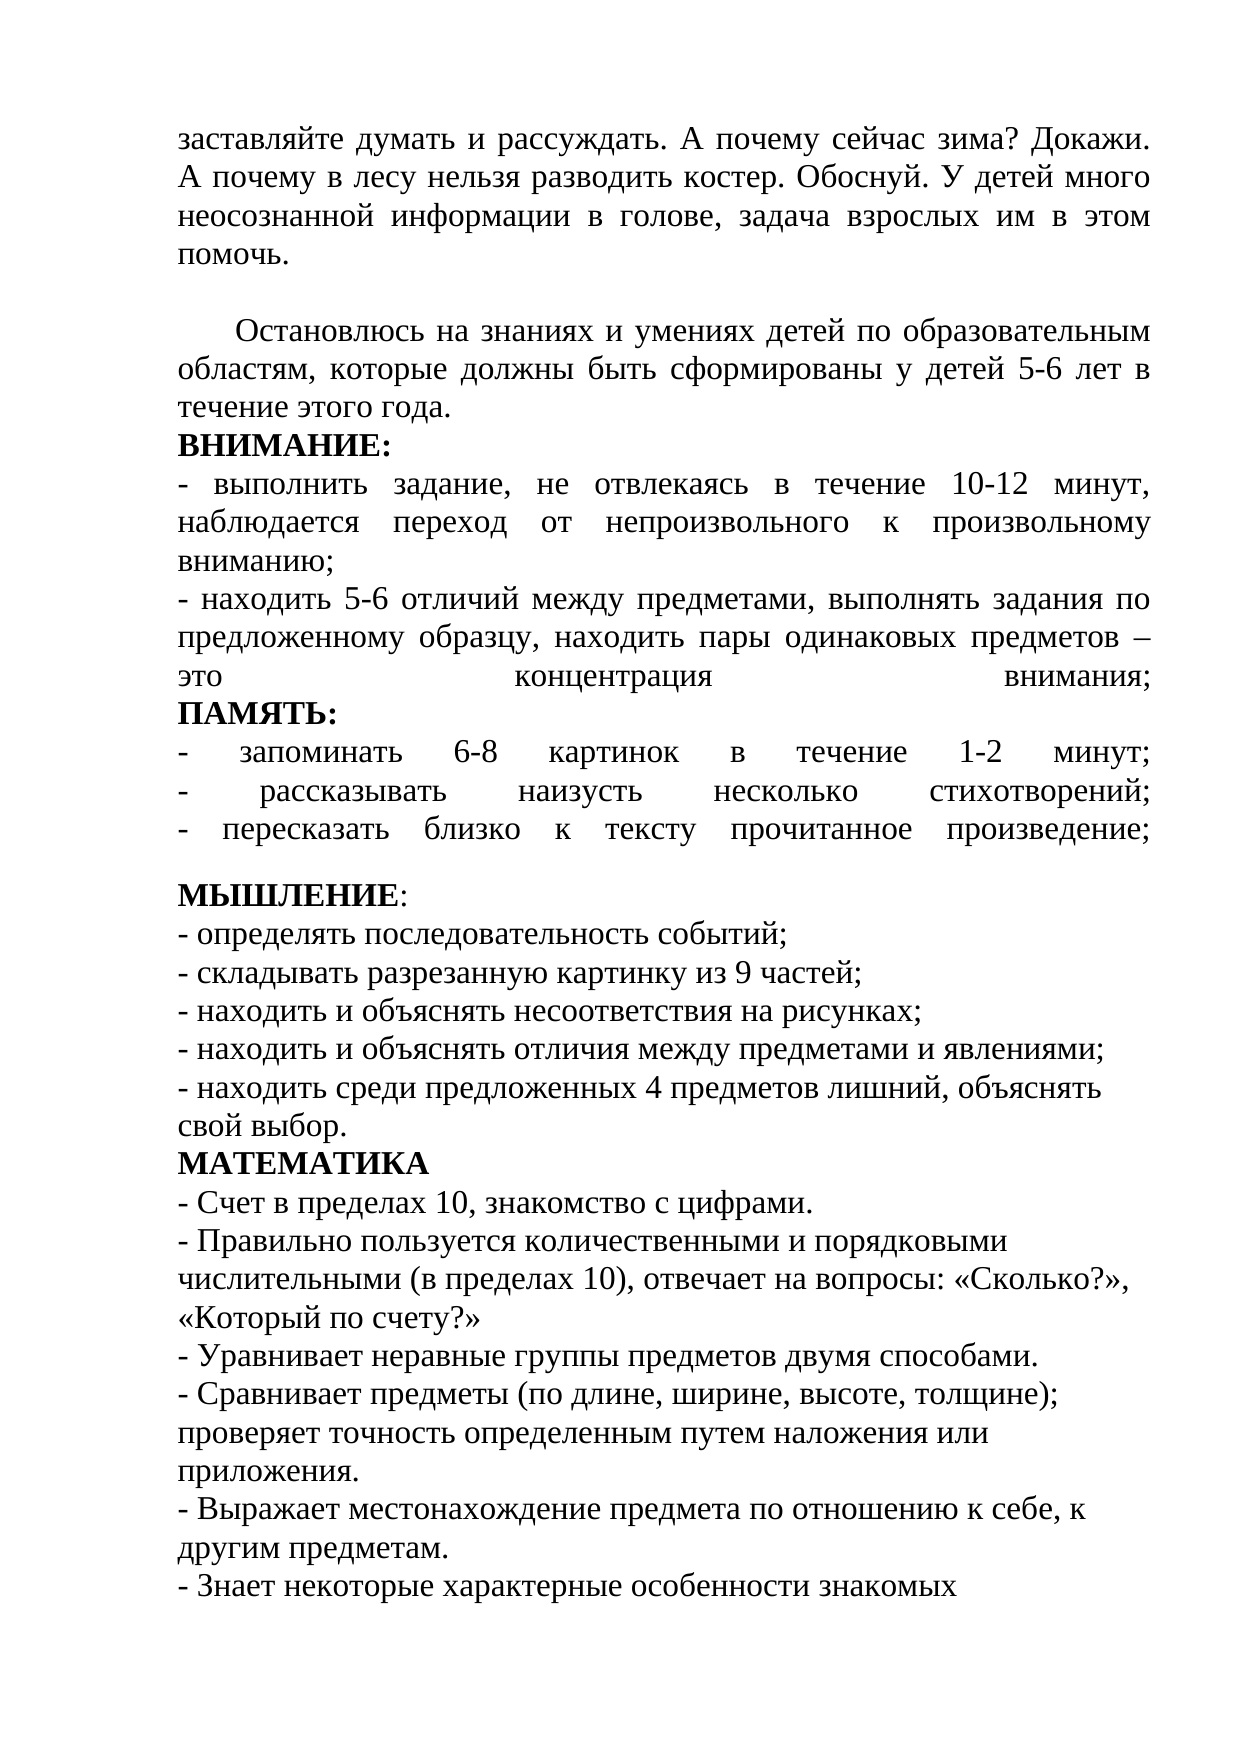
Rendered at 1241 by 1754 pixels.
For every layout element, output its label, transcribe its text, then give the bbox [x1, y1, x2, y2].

text ВНИМАНИЕ: - выполнить задание, не отвлекаясь в течение 10-12 минут, наблюдается переход от непроизвольного к произвольному вниманию; - находить 5-6 отличий между предметами, выполнять задания по предложенному образцу, находить пары одинаковых предметов – это концентрация внимания; ПАМЯТЬ: - запоминать 6-8 картинок в течение 1-2 минут; - рассказывать наизусть несколько стихотворений; - пересказать близко к тексту прочитанное произведение; [177, 425, 1152, 875]
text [177, 875, 1152, 1604]
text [177, 118, 1152, 425]
